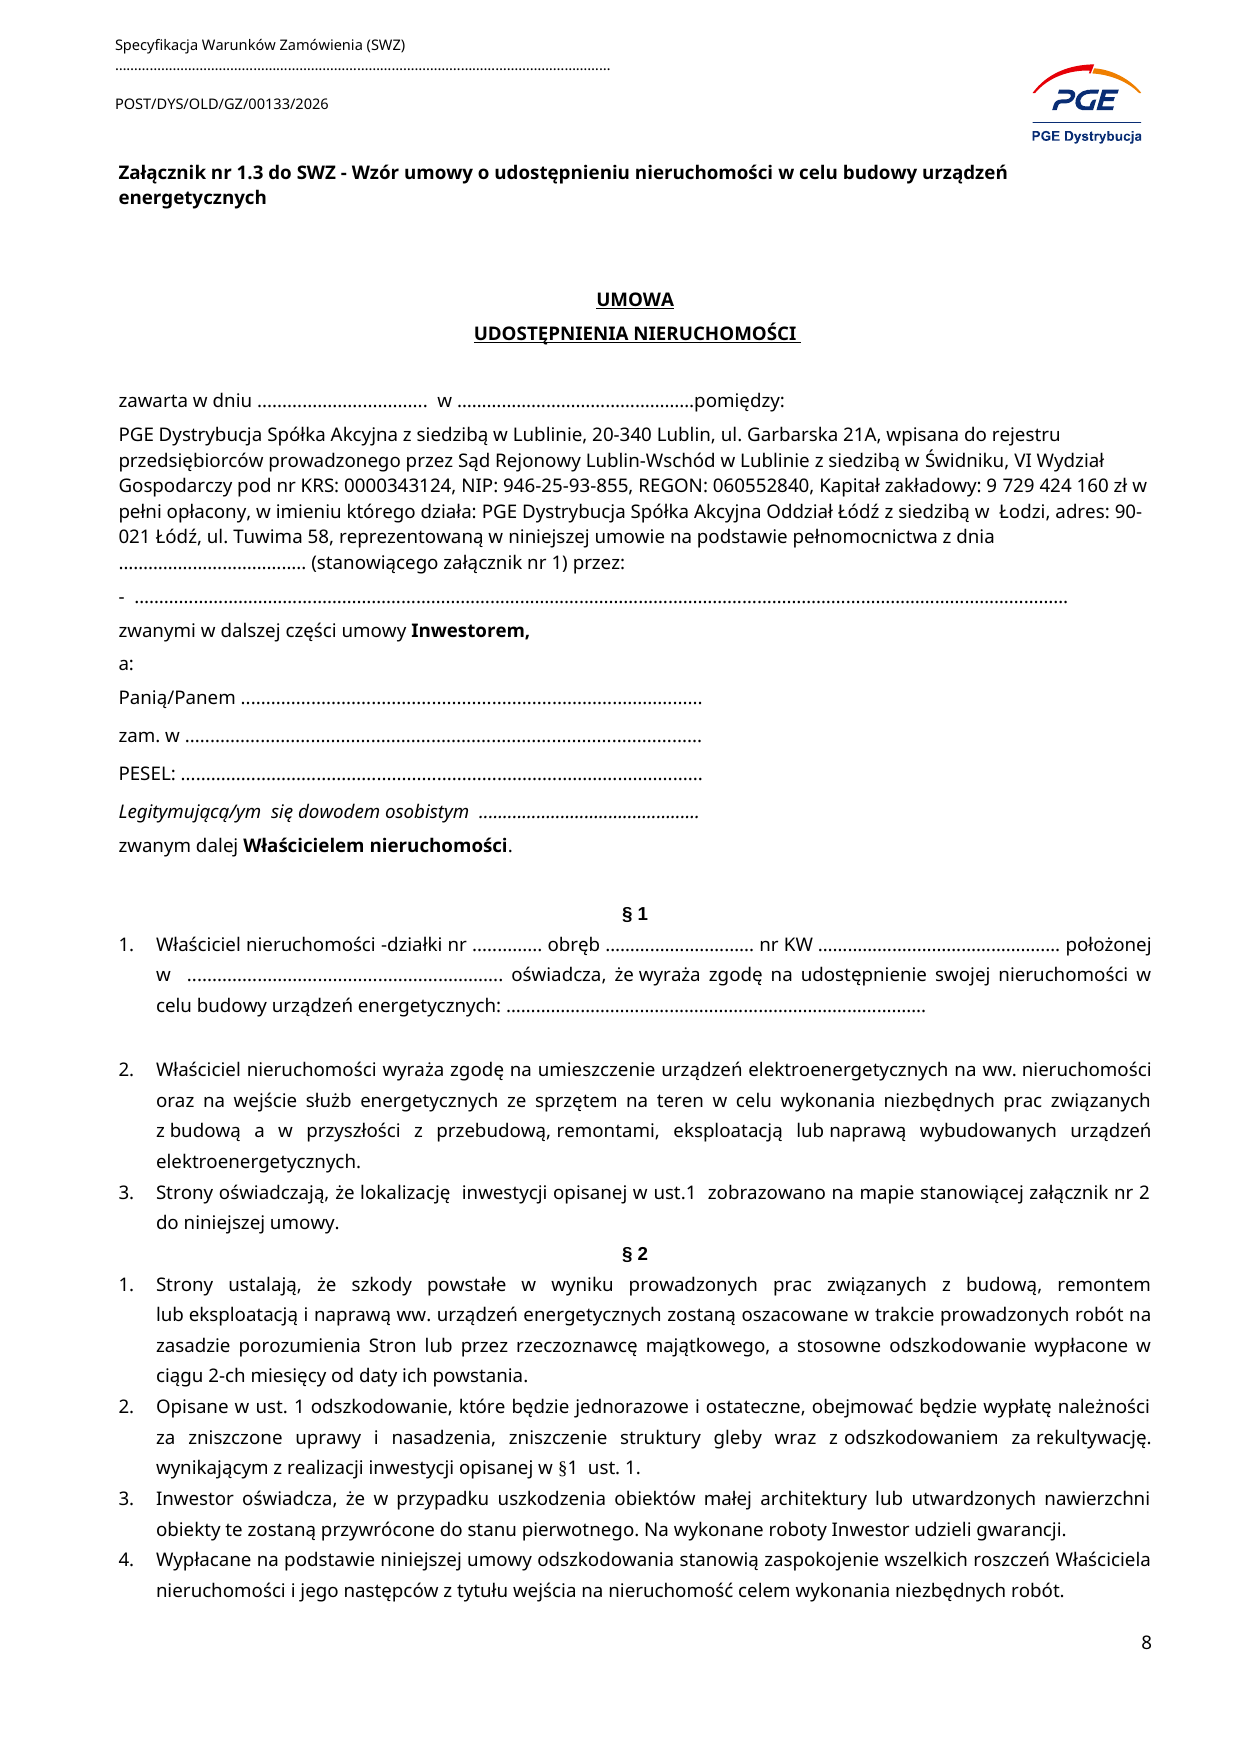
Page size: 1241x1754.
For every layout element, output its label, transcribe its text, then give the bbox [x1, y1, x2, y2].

text zwanym dalej Właścicielem nieruchomości. [118, 832, 1152, 858]
list Strony ustalają, że szkody powstałe w wyniku prowadzonych prac związanych z budową, remontem lub eksploatacją i naprawą ww. urządzeń energetycznych zostaną oszacowane w trakcie prowadzonych robót na zasadzie porozumienia Stron lub przez rzeczoznawcę majątkowego, a stosowne odszkodowanie wypłacone w ciągu 2-ch miesięcy od daty ich powstania. [118, 1271, 1152, 1388]
text PESEL: ........................................................................................................ [118, 761, 1152, 786]
list Opisane w ust. 1 odszkodowanie, które będzie jednorazowe i ostateczne, obejmować będzie wypłatę należności za zniszczone uprawy i nasadzenia, zniszczenie struktury gleby wraz z odszkodowaniem za rekultywację. wynikającym z realizacji inwestycji opisanej w 1 ust. 1. [118, 1393, 1152, 1480]
text zawarta w dniu .................................. w …………………………………………pomiędzy: [118, 388, 1152, 413]
text UDOSTĘPNIENIA NIERUCHOMOŚCI [118, 320, 1152, 346]
text zam. w ....................................................................................................... [118, 723, 1152, 748]
list Właściciel nieruchomości -działki nr .............. obręb ……….………..….….. nr KW ………………..……………………..… położonej w ............................................................... oświadcza, że wyraża zgodę na udostępnienie swojej nieruchomości w celu budowy urządzeń energetycznych: …………………………………………………………………………. [118, 931, 1152, 1018]
text zwanymi w dalszej części umowy Inwestorem, [118, 617, 1152, 642]
list Strony oświadczają, że lokalizację inwestycji opisanej w ust.1 zobrazowano na mapie stanowiącej załącznik nr 2 do niniejszej umowy. [118, 1179, 1152, 1235]
text a: [118, 651, 1152, 676]
text UMOWA [118, 286, 1152, 312]
list Inwestor oświadcza, że w przypadku uszkodzenia obiektów małej architektury lub utwardzonych nawierzchni obiekty te zostaną przywrócone do stanu pierwotnego. Na wykonane roboty Inwestor udzieli gwarancji. [118, 1485, 1152, 1541]
text - ……………………………………………………………………………………………………………………………………………………………………… [118, 583, 1152, 608]
text PGE Dystrybucja Spółka Akcyjna z siedzibą w Lublinie, 20-340 Lublin, ul. Garbarska 21A, wpisana do rejestru przedsiębiorców prowadzonego przez Sąd Rejonowy Lublin-Wschód w Lublinie z siedzibą w Świdniku, VI Wydział Gospodarczy pod nr KRS: 0000343124, NIP: 946-25-93-855, REGON: 060552840, Kapitał zakładowy: 9 729 424 160 zł w pełni opłacony, w imieniu którego działa: PGE Dystrybucja Spółka Akcyjna Oddział Łódź z siedzibą w Łodzi, adres: 90-021 Łódź, ul. Tuwima 58, reprezentowaną w niniejszej umowie na podstawie pełnomocnictwa z dnia ……………………………….. (stanowiącego załącznik nr 1) przez: [118, 422, 1152, 575]
list Właściciel nieruchomości wyraża zgodę na umieszczenie urządzeń elektroenergetycznych na ww. nieruchomości oraz na wejście służb energetycznych ze sprzętem na teren w celu wykonania niezbędnych prac związanych z budową a w przyszłości z przebudową, remontami, eksploatacją lub naprawą wybudowanych urządzeń elektroenergetycznych. [118, 1057, 1152, 1174]
text Załącznik nr 1.3 do SWZ - Wzór umowy o udostępnieniu nieruchomości w celu budowy urządzeń energetycznych [118, 159, 1152, 210]
text Panią/Panem ............................................................................................ [118, 684, 1152, 710]
text Legitymującą/ym się dowodem osobistym .............................................. [118, 799, 1152, 824]
list Wypłacane na podstawie niniejszej umowy odszkodowania stanowią zaspokojenie wszelkich roszczeń Właściciela nieruchomości i jego następców z tytułu wejścia na nieruchomość celem wykonania niezbędnych robót. [118, 1547, 1152, 1603]
